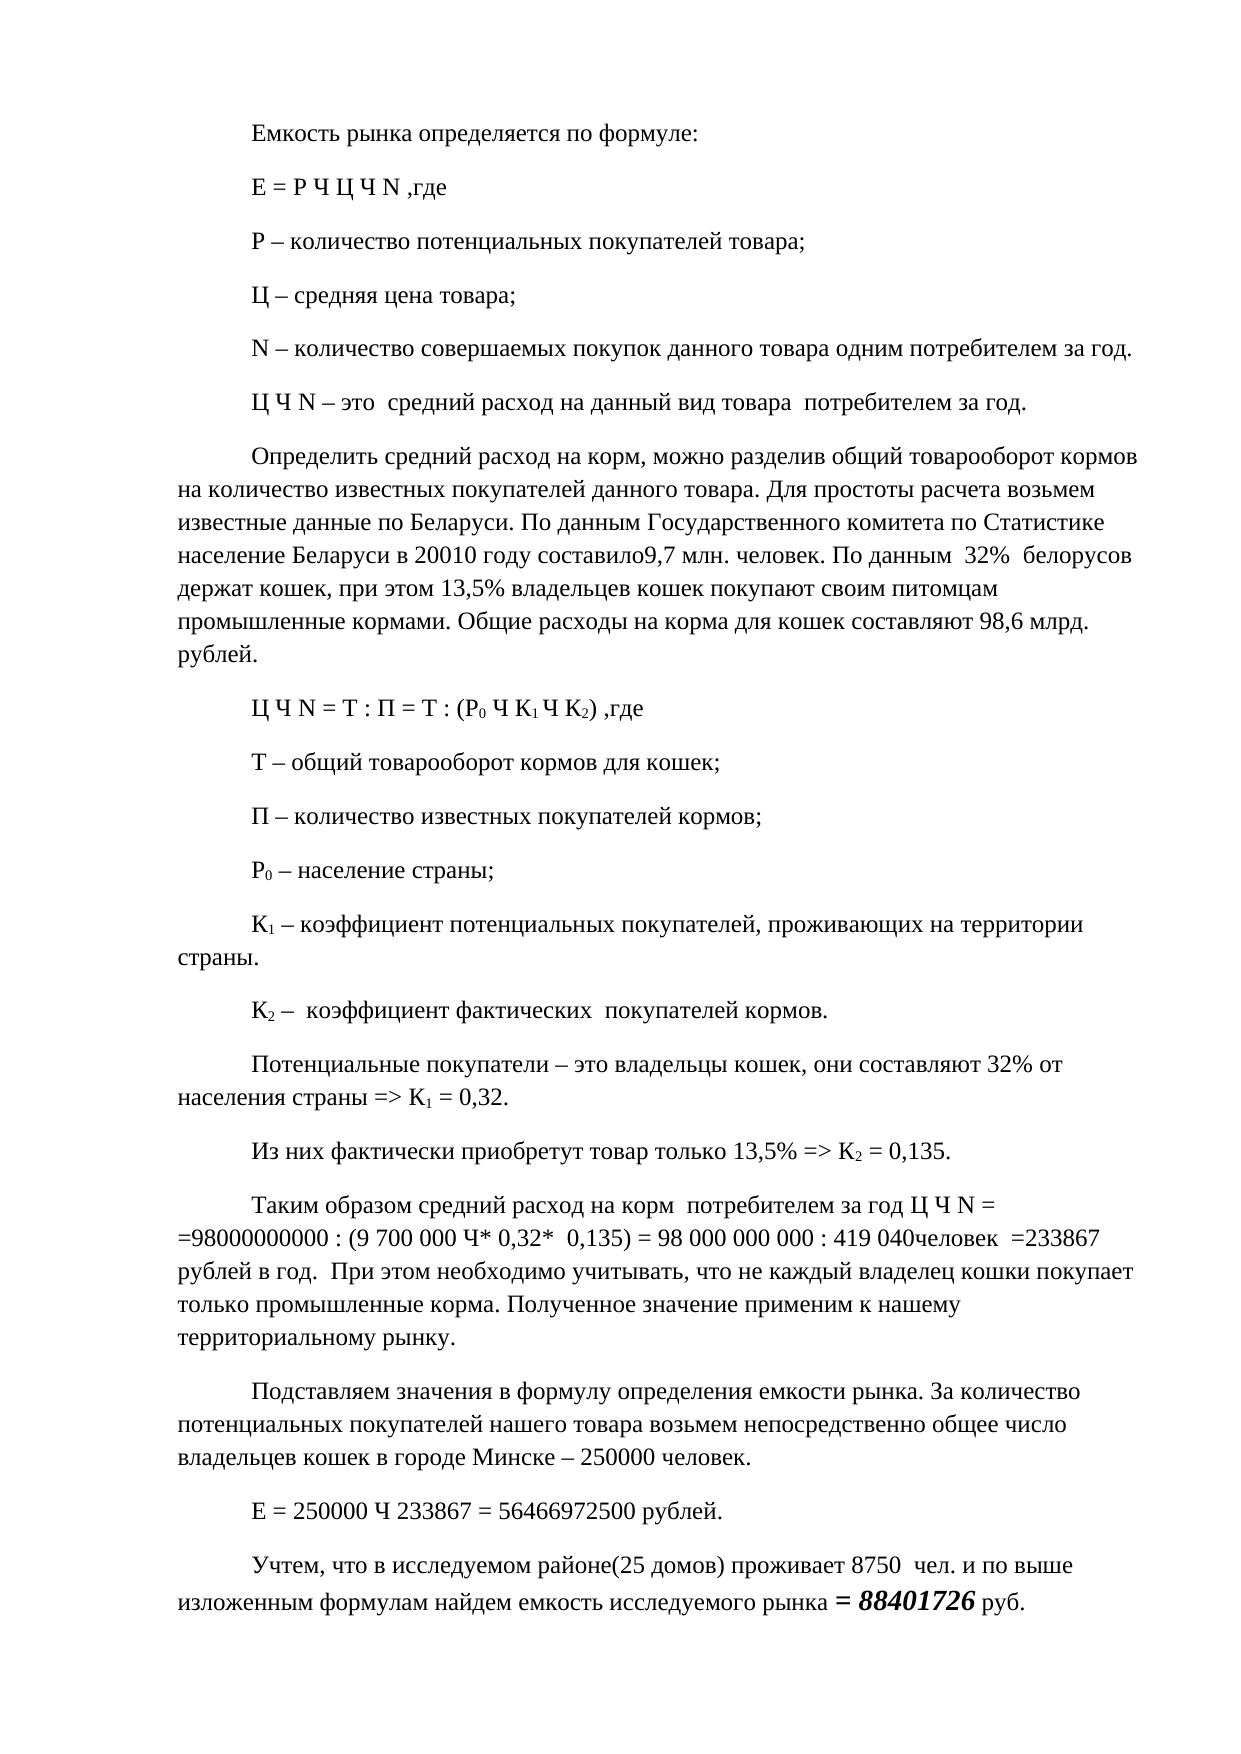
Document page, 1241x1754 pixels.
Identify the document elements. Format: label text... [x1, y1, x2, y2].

text Таким образом средний расход на корм потребителем за год Ц Ч N = =98000000000 : (9 700 000 Ч* 0,32* 0,135) = 98 000 000 000 : 419 040человек =233867 рублей в год. При этом необходимо учитывать, что не каждый владелец кошки покупает только промышленные корма. Полученное значение применим к нашему территориальному рынку. [177, 1190, 1152, 1351]
text Подставляем значения в формулу определения емкости рынка. За количество потенциальных покупателей нашего товара возьмем непосредственно общее число владельцев кошек в городе Минске – 250000 человек. [177, 1376, 1152, 1471]
text Р0 – население страны; [177, 855, 1152, 883]
text Ц – средняя цена товара; [177, 280, 1152, 308]
text Емкость рынка определяется по формуле: [177, 118, 1152, 147]
text Потенциальные покупатели – это владельцы кошек, они составляют 32% от населения страны => К1 = 0,32. [177, 1049, 1152, 1111]
text Из них фактически приобретут товар только 13,5% => К2 = 0,135. [177, 1136, 1152, 1165]
text Ц Ч N – это средний расход на данный вид товара потребителем за год. [177, 387, 1152, 416]
text N – количество совершаемых покупок данного товара одним потребителем за год. [177, 333, 1152, 362]
text Ц Ч N = Т : П = Т : (Р0 Ч К1 Ч К2) ,где [177, 693, 1152, 722]
text Учтем, что в исследуемом районе(25 домов) проживает 8750 чел. и по выше изложенным формулам найдем емкость исследуемого рынка = 88401726 руб. [177, 1550, 1152, 1617]
text П – количество известных покупателей кормов; [177, 801, 1152, 830]
text Определить средний расход на корм, можно разделив общий товарооборот кормов на количество известных покупателей данного товара. Для простоты расчета возьмем известные данные по Беларуси. По данным Государственного комитета по Статистике население Беларуси в 20010 году составило9,7 млн. человек. По данным 32% белорусов держат кошек, при этом 13,5% владельцев кошек покупают своим питомцам промышленные кормами. Общие расходы на корма для кошек составляют 98,6 млрд. рублей. [177, 441, 1152, 668]
text Р – количество потенциальных покупателей товара; [177, 226, 1152, 254]
text Е = 250000 Ч 233867 = 56466972500 рублей. [177, 1496, 1152, 1525]
text К2 – коэффициент фактических покупателей кормов. [177, 996, 1152, 1024]
text Е = Р Ч Ц Ч N ,где [177, 172, 1152, 201]
text Т – общий товарооборот кормов для кошек; [177, 747, 1152, 776]
text К1 – коэффициент потенциальных покупателей, проживающих на территории страны. [177, 909, 1152, 970]
